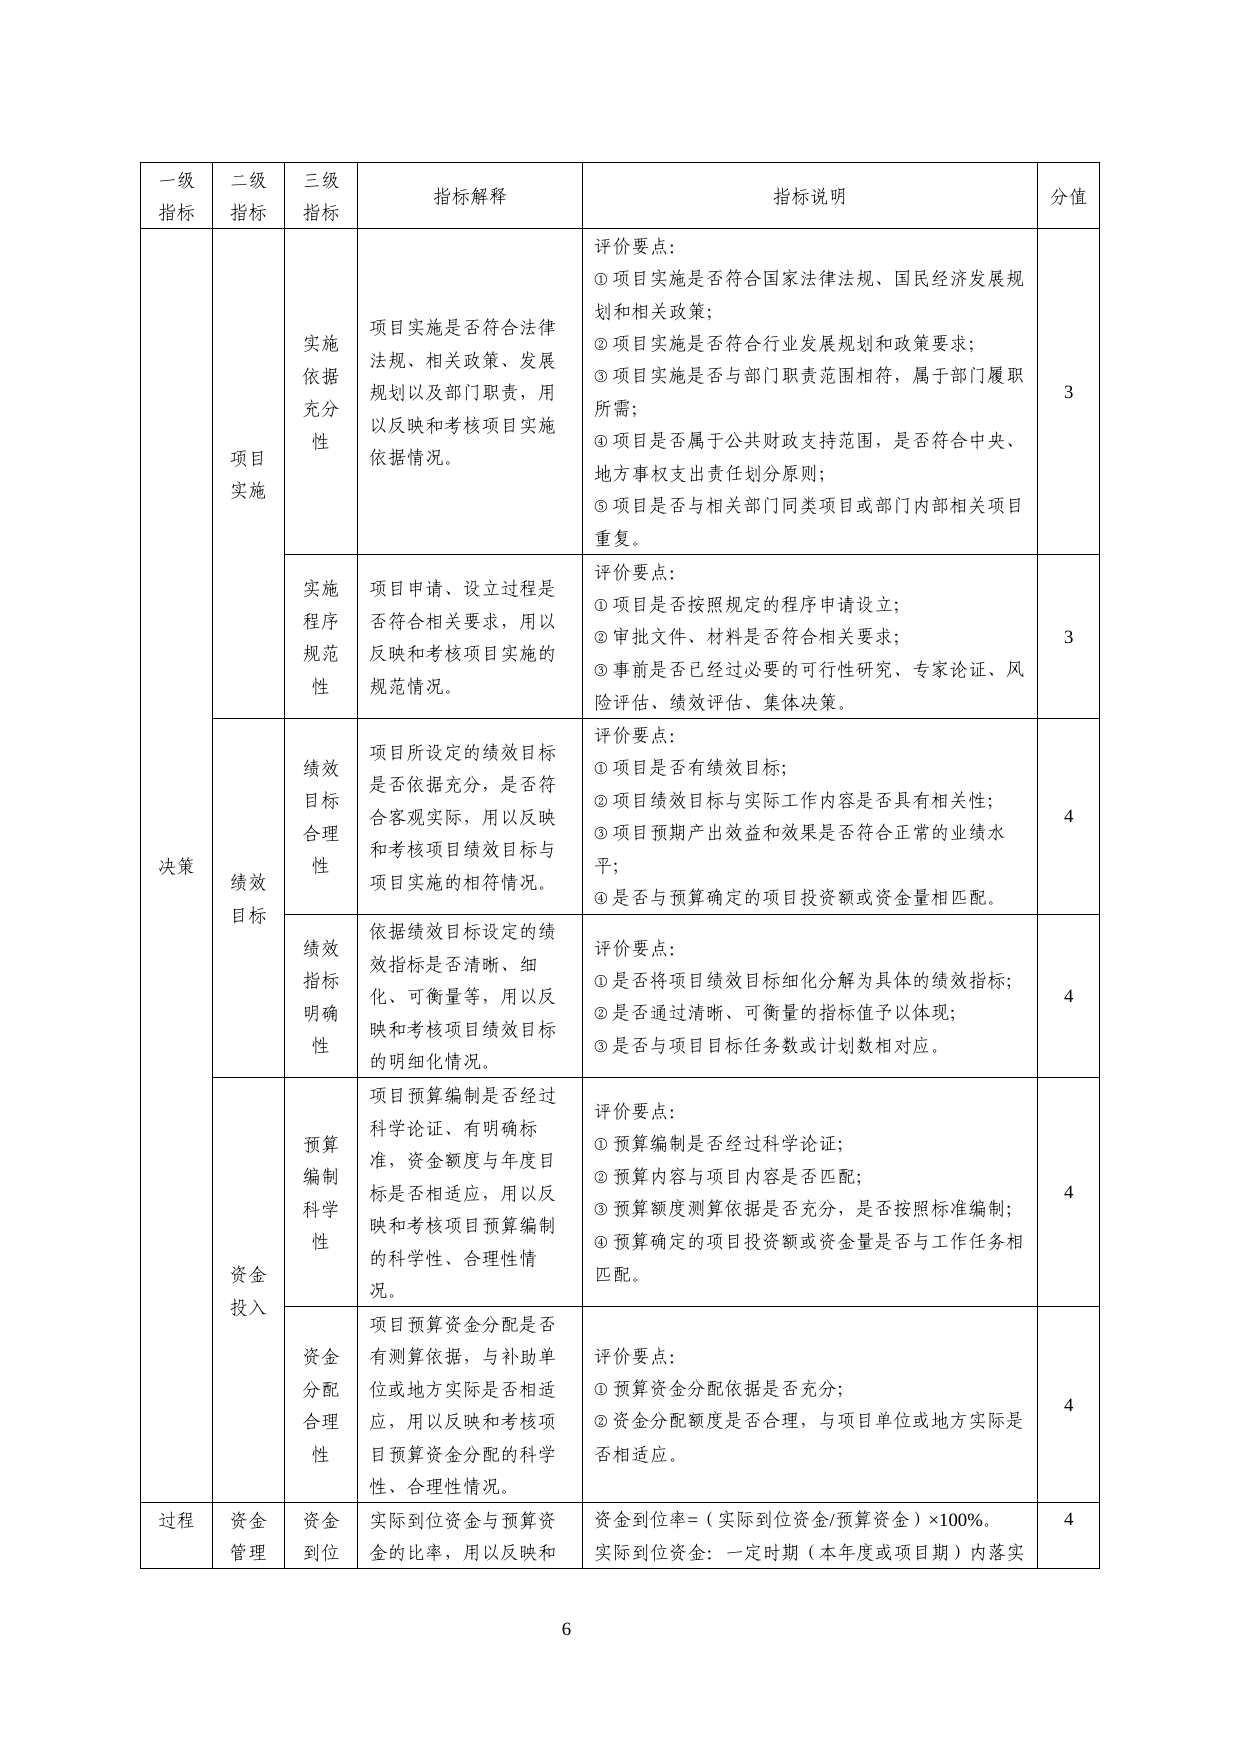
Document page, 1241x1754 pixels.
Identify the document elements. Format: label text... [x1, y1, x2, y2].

table_cell 绩效目标合理性 [285, 719, 357, 914]
table_cell 预算编制科学性 [285, 1078, 357, 1306]
table_cell 项目实施 [213, 229, 284, 718]
table_cell 4 [1038, 915, 1099, 1077]
table_cell 评价要点： ①项目是否有绩效目标； ②项目绩效目标与实际工作内容是否具有相关性； ③项目预期产出效益和效果是否符合正常的业绩水平； ④是否与预算确定的项目投资额或资金量相匹配。 [583, 719, 1037, 914]
table_cell 评价要点： ①是否将项目绩效目标细化分解为具体的绩效指标； ②是否通过清晰、可衡量的指标值予以体现； ③是否与项目目标任务数或计划数相对应。 [583, 915, 1037, 1077]
table_cell 项目实施是否符合法律法规、相关政策、发展规划以及部门职责，用以反映和考核项目实施依据情况。 [358, 229, 582, 554]
table_cell 项目预算资金分配是否有测算依据，与补助单位或地方实际是否相适应，用以反映和考核项目预算资金分配的科学性、合理性情况。 [358, 1307, 582, 1502]
table_cell 实施依据充分性 [285, 229, 357, 554]
table_header 分值 [1038, 163, 1099, 228]
table_header 二级指标 [213, 163, 284, 228]
table_cell 评价要点： ①项目实施是否符合国家法律法规、国民经济发展规划和相关政策； ②项目实施是否符合行业发展规划和政策要求； ③项目实施是否与部门职责范围相符，属于部门履职所需； ④项目是否属于公共财政支持范围，是否符合中央、地方事权支出责任划分原则； ⑤项目是否与相关部门同类项目或部门内部相关项目重复。 [583, 229, 1037, 554]
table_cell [358, 1503, 582, 1568]
table_cell 依据绩效目标设定的绩效指标是否清晰、细化、可衡量等，用以反映和考核项目绩效目标的明细化情况。 [358, 915, 582, 1077]
table_cell 资金投入 [213, 1078, 284, 1502]
table_cell 4 [1038, 1503, 1099, 1568]
table_cell 4 [1038, 719, 1099, 914]
table_cell 实施程序规范性 [285, 555, 357, 718]
table_cell 绩效指标明确性 [285, 915, 357, 1077]
table_header 三级指标 [285, 163, 357, 228]
table_cell 资金到位率 [285, 1503, 357, 1568]
table_cell 项目预算编制是否经过科学论证、有明确标准，资金额度与年度目标是否相适应，用以反映和考核项目预算编制的科学性、合理性情况。 [358, 1078, 582, 1306]
table_cell 4 [1038, 1307, 1099, 1502]
table_cell 绩效目标 [213, 719, 284, 1077]
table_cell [583, 1503, 1037, 1568]
table_cell 4 [1038, 1078, 1099, 1306]
table_cell 资金分配合理性 [285, 1307, 357, 1502]
table_cell 3 [1038, 555, 1099, 718]
table_cell 3 [1038, 229, 1099, 554]
table_cell 项目所设定的绩效目标是否依据充分，是否符合客观实际，用以反映和考核项目绩效目标与项目实施的相符情况。 [358, 719, 582, 914]
table_header 一级指标 [141, 163, 212, 228]
table_cell 决策 [141, 229, 212, 1502]
table_cell 资金管理 [213, 1503, 284, 1568]
table_cell 评价要点： ①预算编制是否经过科学论证； ②预算内容与项目内容是否匹配； ③预算额度测算依据是否充分，是否按照标准编制； ④预算确定的项目投资额或资金量是否与工作任务相匹配。 [583, 1078, 1037, 1306]
table_cell 评价要点： ①项目是否按照规定的程序申请设立； ②审批文件、材料是否符合相关要求； ③事前是否已经过必要的可行性研究、专家论证、风险评估、绩效评估、集体决策。 [583, 555, 1037, 718]
table_header 指标说明 [583, 163, 1037, 228]
table_cell 过程 [141, 1503, 212, 1568]
table_header 指标解释 [358, 163, 582, 228]
table_cell 项目申请、设立过程是否符合相关要求，用以反映和考核项目实施的规范情况。 [358, 555, 582, 718]
table_cell 评价要点： ①预算资金分配依据是否充分； ②资金分配额度是否合理，与项目单位或地方实际是否相适应。 [583, 1307, 1037, 1502]
